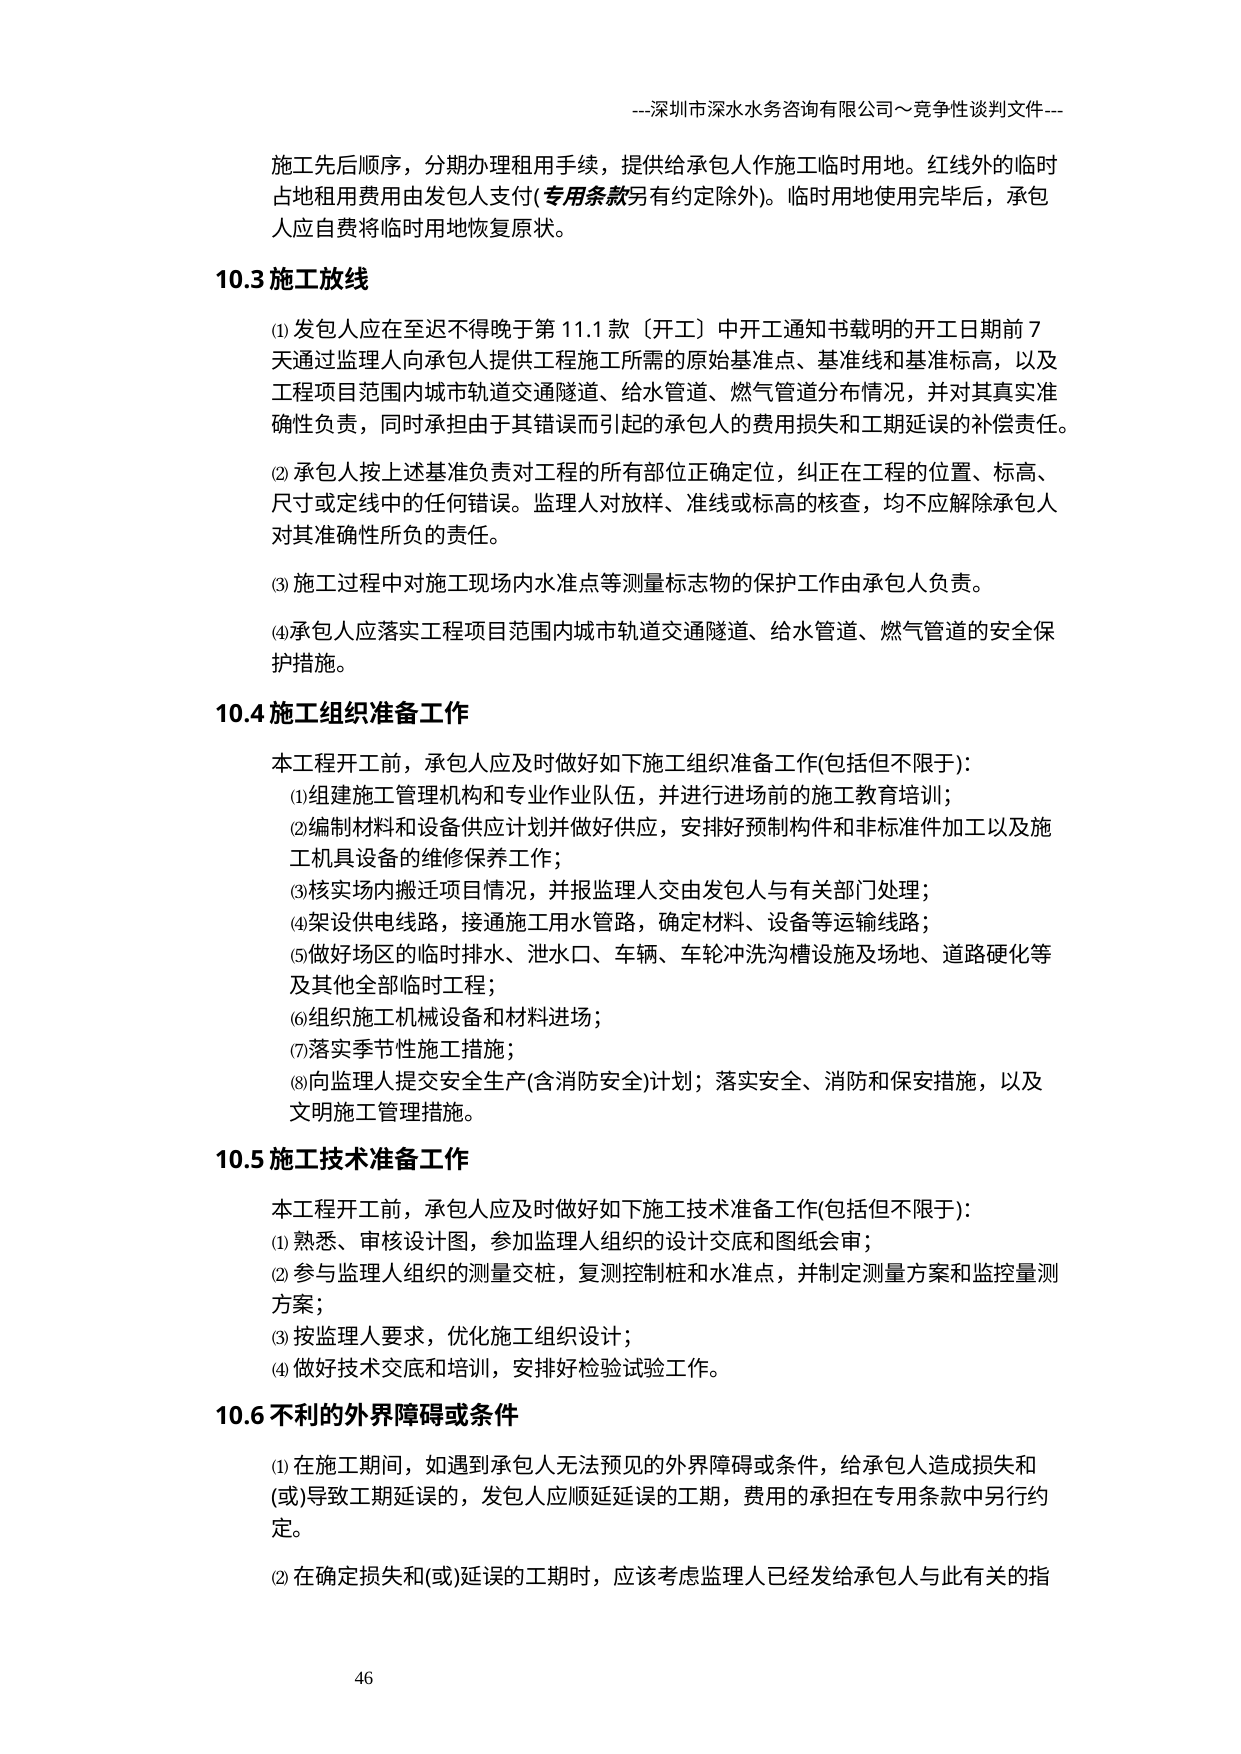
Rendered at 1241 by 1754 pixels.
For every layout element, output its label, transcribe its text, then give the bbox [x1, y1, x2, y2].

text ⑹组织施工机械设备和材料进场； [289, 1000, 1063, 1032]
text ⑺落实季节性施工措施； [289, 1032, 1063, 1064]
text ⑵编制材料和设备供应计划并做好供应，安排好预制构件和非标准件加工以及施工机具设备的维修保养工作； [289, 810, 1063, 873]
text ⑴熟悉、审核设计图，参加监理人组织的设计交底和图纸会审； [271, 1224, 1063, 1256]
text ⑶核实场内搬迁项目情况，并报监理人交由发包人与有关部门处理； [289, 873, 1063, 905]
text ⑵承包人按上述基准负责对工程的所有部位正确定位，纠正在工程的位置、标高、尺寸或定线中的任何错误。监理人对放样、准线或标高的核查，均不应解除承包人对其准确性所负的责任。 [271, 454, 1063, 550]
text 本工程开工前，承包人应及时做好如下施工组织准备工作(包括但不限于)： [271, 746, 1063, 778]
text ⑶按监理人要求，优化施工组织设计； [271, 1319, 1063, 1351]
text 10.4施工组织准备工作 [214, 694, 1063, 730]
text ⑸做好场区的临时排水、泄水口、车辆、车轮冲洗沟槽设施及场地、道路硬化等及其他全部临时工程； [289, 937, 1063, 1000]
text ⑷架设供电线路，接通施工用水管路，确定材料、设备等运输线路； [289, 905, 1063, 937]
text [271, 1559, 1063, 1591]
text ⑻向监理人提交安全生产(含消防安全)计划；落实安全、消防和保安措施，以及文明施工管理措施。 [289, 1064, 1063, 1127]
text ⑷承包人应落实工程项目范围内城市轨道交通隧道、给水管道、燃气管道的安全保护措施。 [271, 614, 1063, 677]
text 10.6不利的外界障碍或条件 [214, 1395, 1063, 1431]
text ⑵参与监理人组织的测量交桩，复测控制桩和水准点，并制定测量方案和监控量测方案； [271, 1256, 1063, 1319]
text 10.3施工放线 [214, 259, 1063, 295]
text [271, 148, 1063, 243]
text ⑴在施工期间，如遇到承包人无法预见的外界障碍或条件，给承包人造成损失和(或)导致工期延误的，发包人应顺延延误的工期，费用的承担在专用条款中另行约定。 [271, 1448, 1063, 1543]
text 本工程开工前，承包人应及时做好如下施工技术准备工作(包括但不限于)： [271, 1192, 1063, 1224]
text 10.5施工技术准备工作 [214, 1139, 1063, 1176]
text ⑷做好技术交底和培训，安排好检验试验工作。 [271, 1351, 1063, 1383]
text ⑴组建施工管理机构和专业作业队伍，并进行进场前的施工教育培训； [289, 778, 1063, 810]
text ⑶施工过程中对施工现场内水准点等测量标志物的保护工作由承包人负责。 [271, 566, 1063, 598]
text ⑴发包人应在至迟不得晚于第11.1款〔开工〕中开工通知书载明的开工日期前7天通过监理人向承包人提供工程施工所需的原始基准点、基准线和基准标高，以及工程项目范围内城市轨道交通隧道、给水管道、燃气管道分布情况，并对其真实准确性负责，同时承担由于其错误而引起的承包人的费用损失和工期延误的补偿责任。 [271, 312, 1063, 438]
